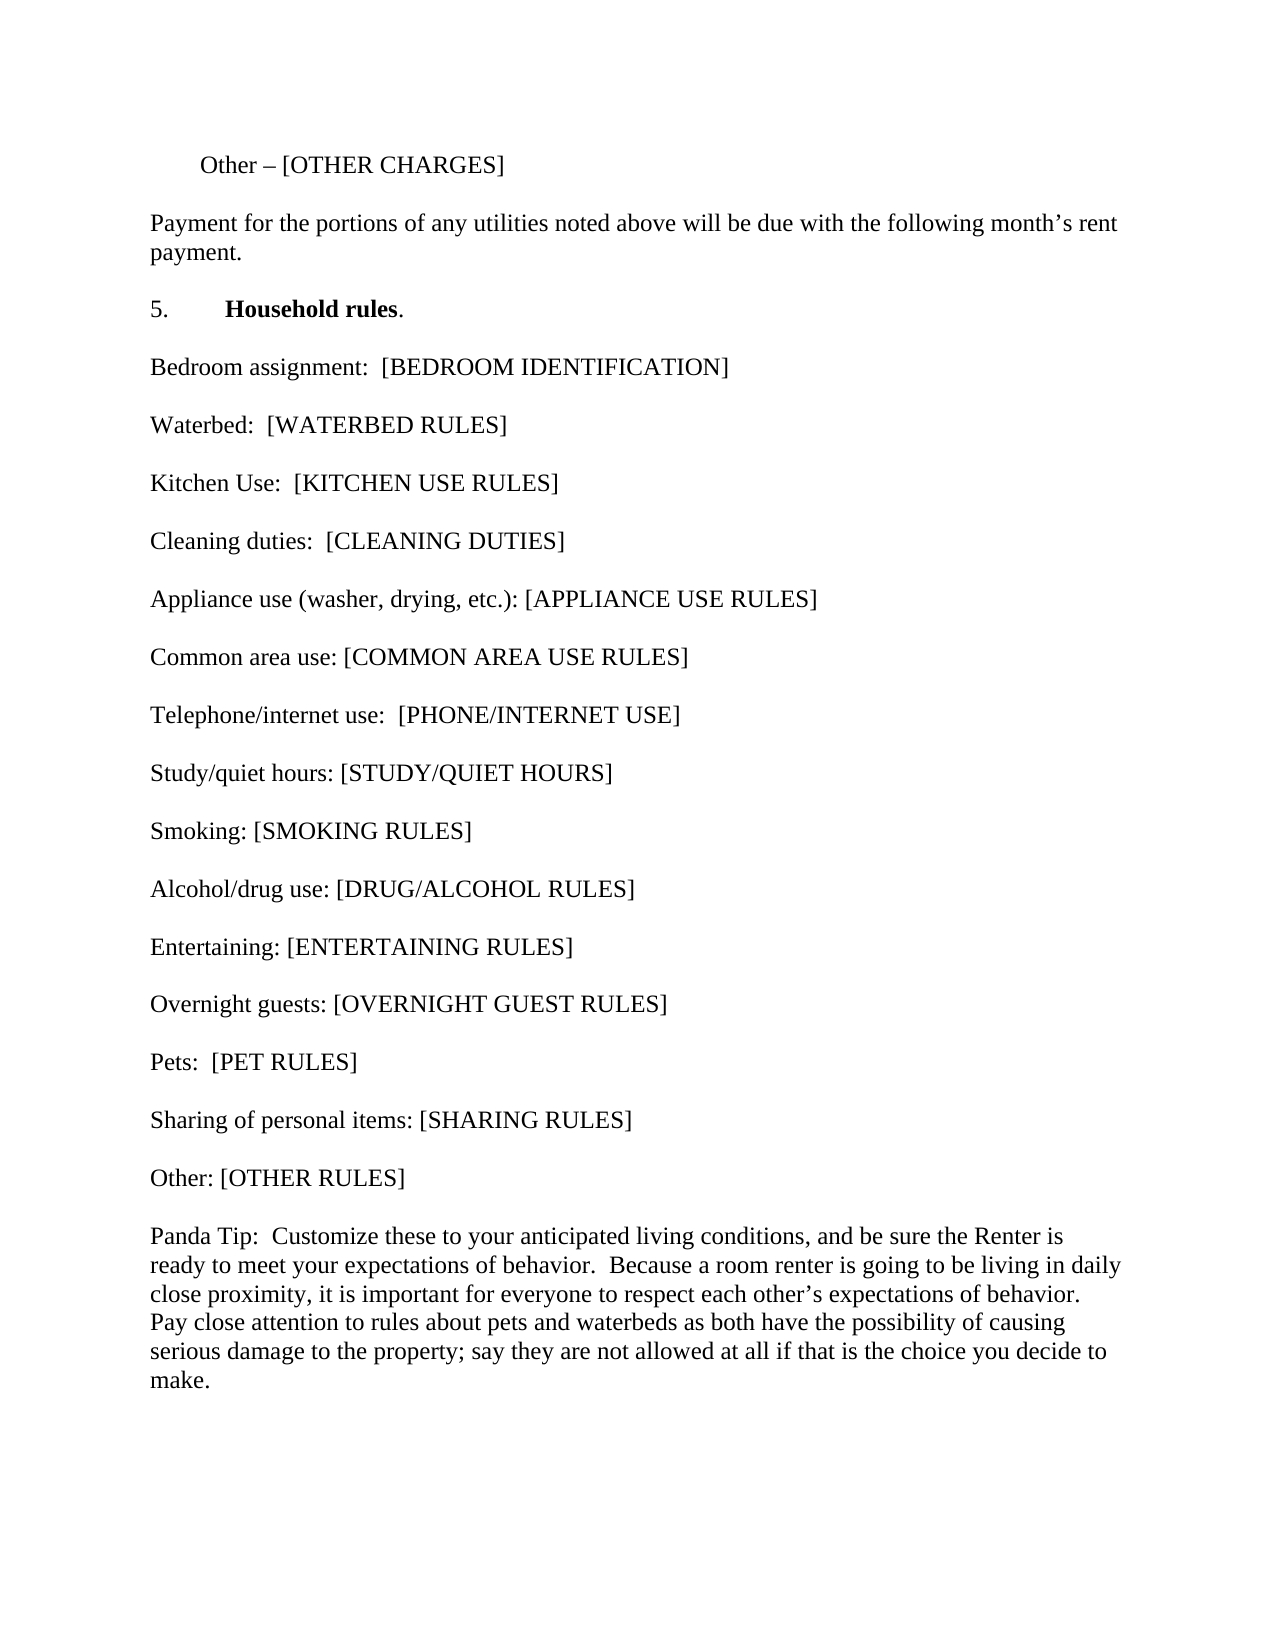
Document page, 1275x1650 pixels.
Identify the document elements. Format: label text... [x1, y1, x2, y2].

text Waterbed: [WATERBED RULES] [150, 410, 1125, 439]
text Pets: [PET RULES] [150, 1047, 1125, 1076]
text Cleaning duties: [CLEANING DUTIES] [150, 526, 1125, 555]
text Kitchen Use: [KITCHEN USE RULES] [150, 468, 1125, 497]
text Other: [OTHER RULES] [150, 1163, 1125, 1192]
text Panda Tip: Customize these to your anticipated living conditions, and be sure the Renter is ready to meet your expectations of behavior. Because a room renter is going to be living in daily close proximity, it is important for everyone to respect each other’s expectations of behavior. Pay close attention to rules about pets and waterbeds as both have the possibility of causing serious damage to the property; say they are not allowed at all if that is the choice you decide to make. [150, 1221, 1125, 1394]
text Other – [OTHER CHARGES] [150, 150, 1125, 179]
text Common area use: [COMMON AREA USE RULES] [150, 642, 1125, 671]
text Payment for the portions of any utilities noted above will be due with the following month’s rent payment. [150, 208, 1125, 265]
text Overnight guests: [OVERNIGHT GUEST RULES] [150, 989, 1125, 1018]
text 5. Household rules. [150, 294, 1125, 323]
text Appliance use (washer, drying, etc.): [APPLIANCE USE RULES] [150, 584, 1125, 613]
text Smoking: [SMOKING RULES] [150, 816, 1125, 844]
text Alcohol/drug use: [DRUG/ALCOHOL RULES] [150, 874, 1125, 902]
text Bedroom assignment: [BEDROOM IDENTIFICATION] [150, 352, 1125, 381]
text Entertaining: [ENTERTAINING RULES] [150, 932, 1125, 960]
text Telephone/internet use: [PHONE/INTERNET USE] [150, 700, 1125, 729]
text Sharing of personal items: [SHARING RULES] [150, 1105, 1125, 1134]
text Study/quiet hours: [STUDY/QUIET HOURS] [150, 758, 1125, 787]
